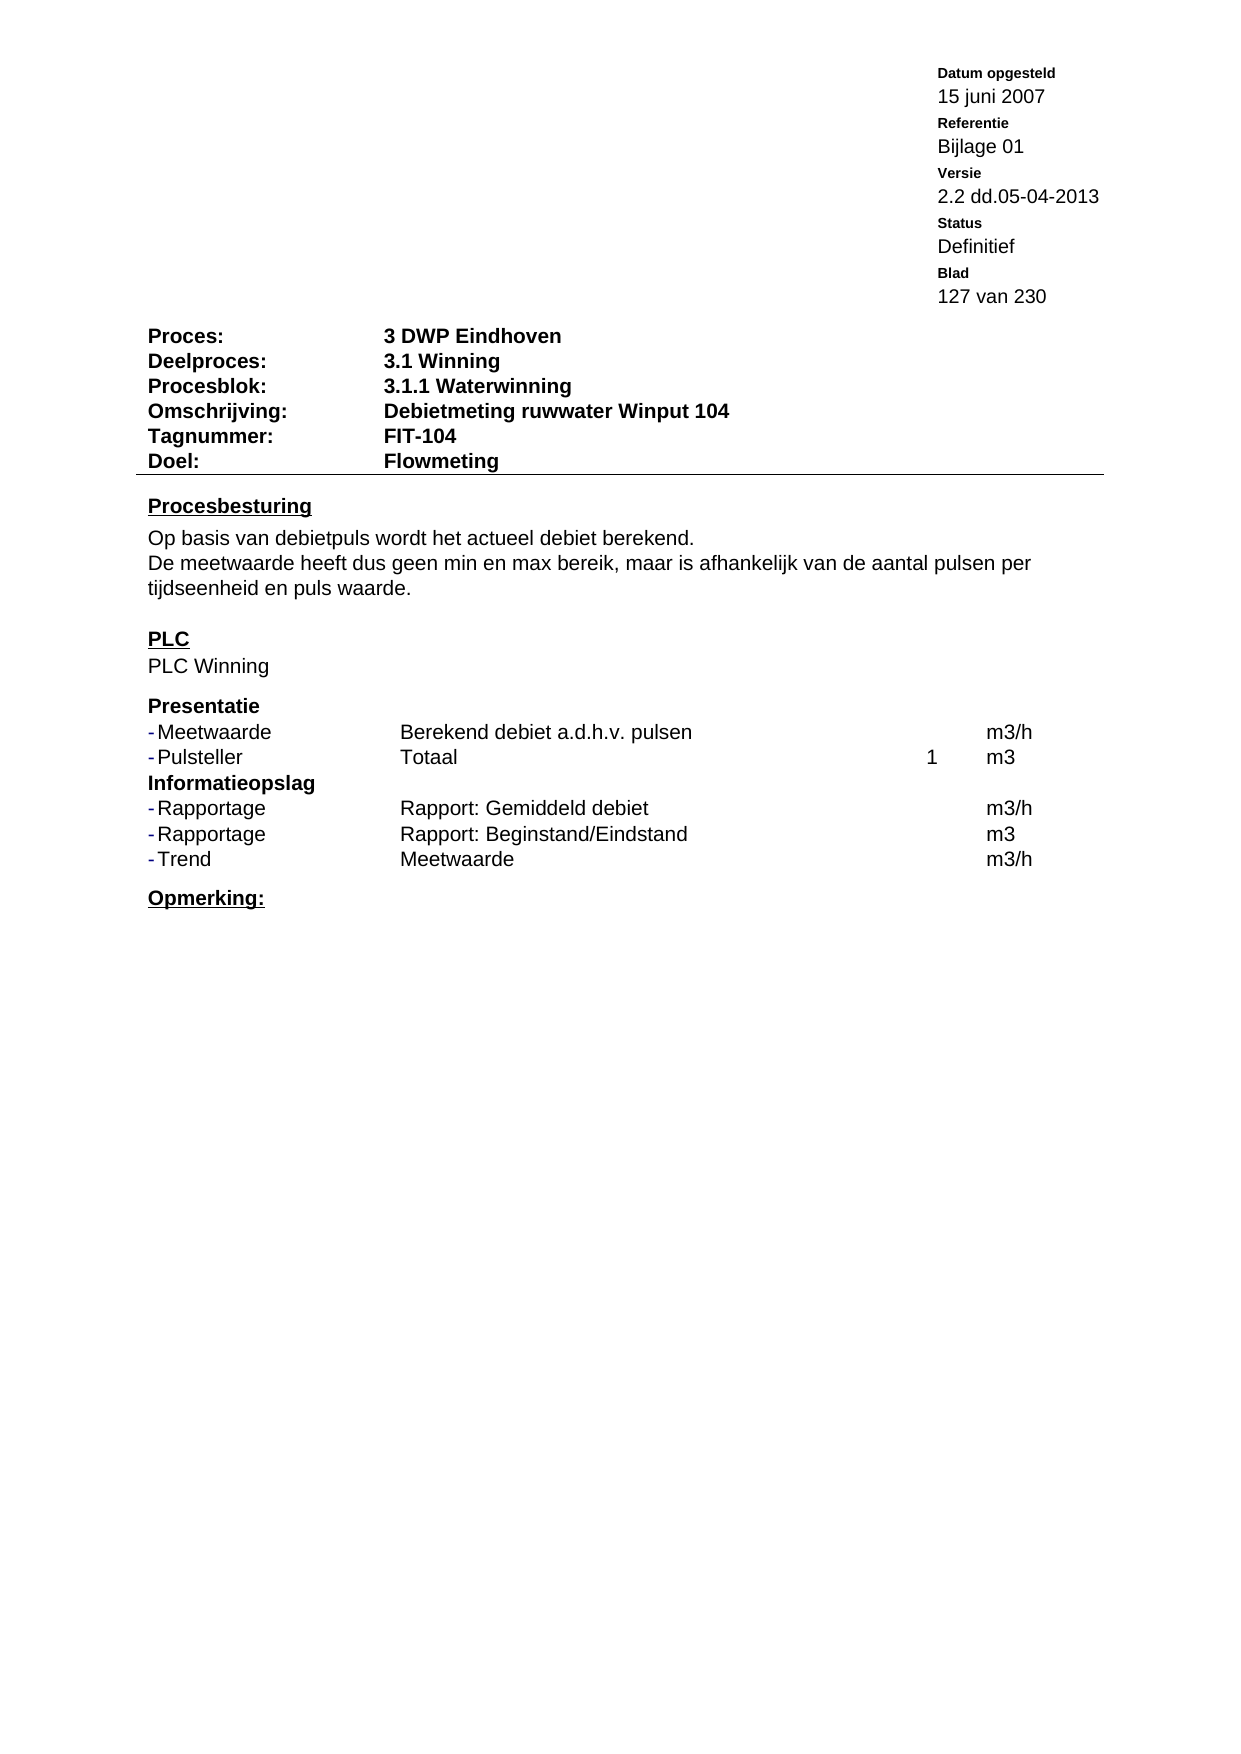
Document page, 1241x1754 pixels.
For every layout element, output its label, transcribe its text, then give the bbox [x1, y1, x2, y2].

text Informatieopslag [148, 770, 1148, 795]
text - Rapportage Rapport: Beginstand/Eindstand m3 [148, 821, 1148, 846]
text Op basis van debietpuls wordt het actueel debiet berekend. [148, 525, 1148, 550]
text De meetwaarde heeft dus geen min en max bereik, maar is afhankelijk van de aantal pulsen per tijdseenheid en puls waarde. [148, 550, 1148, 600]
text - Rapportage Rapport: Gemiddeld debiet m3/h [148, 796, 1148, 821]
text PLC Winning [148, 654, 1148, 679]
text - Pulsteller Totaal 1 m3 [148, 745, 1148, 770]
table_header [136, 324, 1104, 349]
text Presentatie [148, 694, 1148, 719]
text Procesbesturing [148, 494, 1148, 519]
text Opmerking: [148, 885, 1148, 910]
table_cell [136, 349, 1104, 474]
text PLC [148, 627, 1148, 652]
text - Trend Meetwaarde m3/h [148, 846, 1148, 871]
text - Meetwaarde Berekend debiet a.d.h.v. pulsen m3/h [148, 719, 1148, 744]
